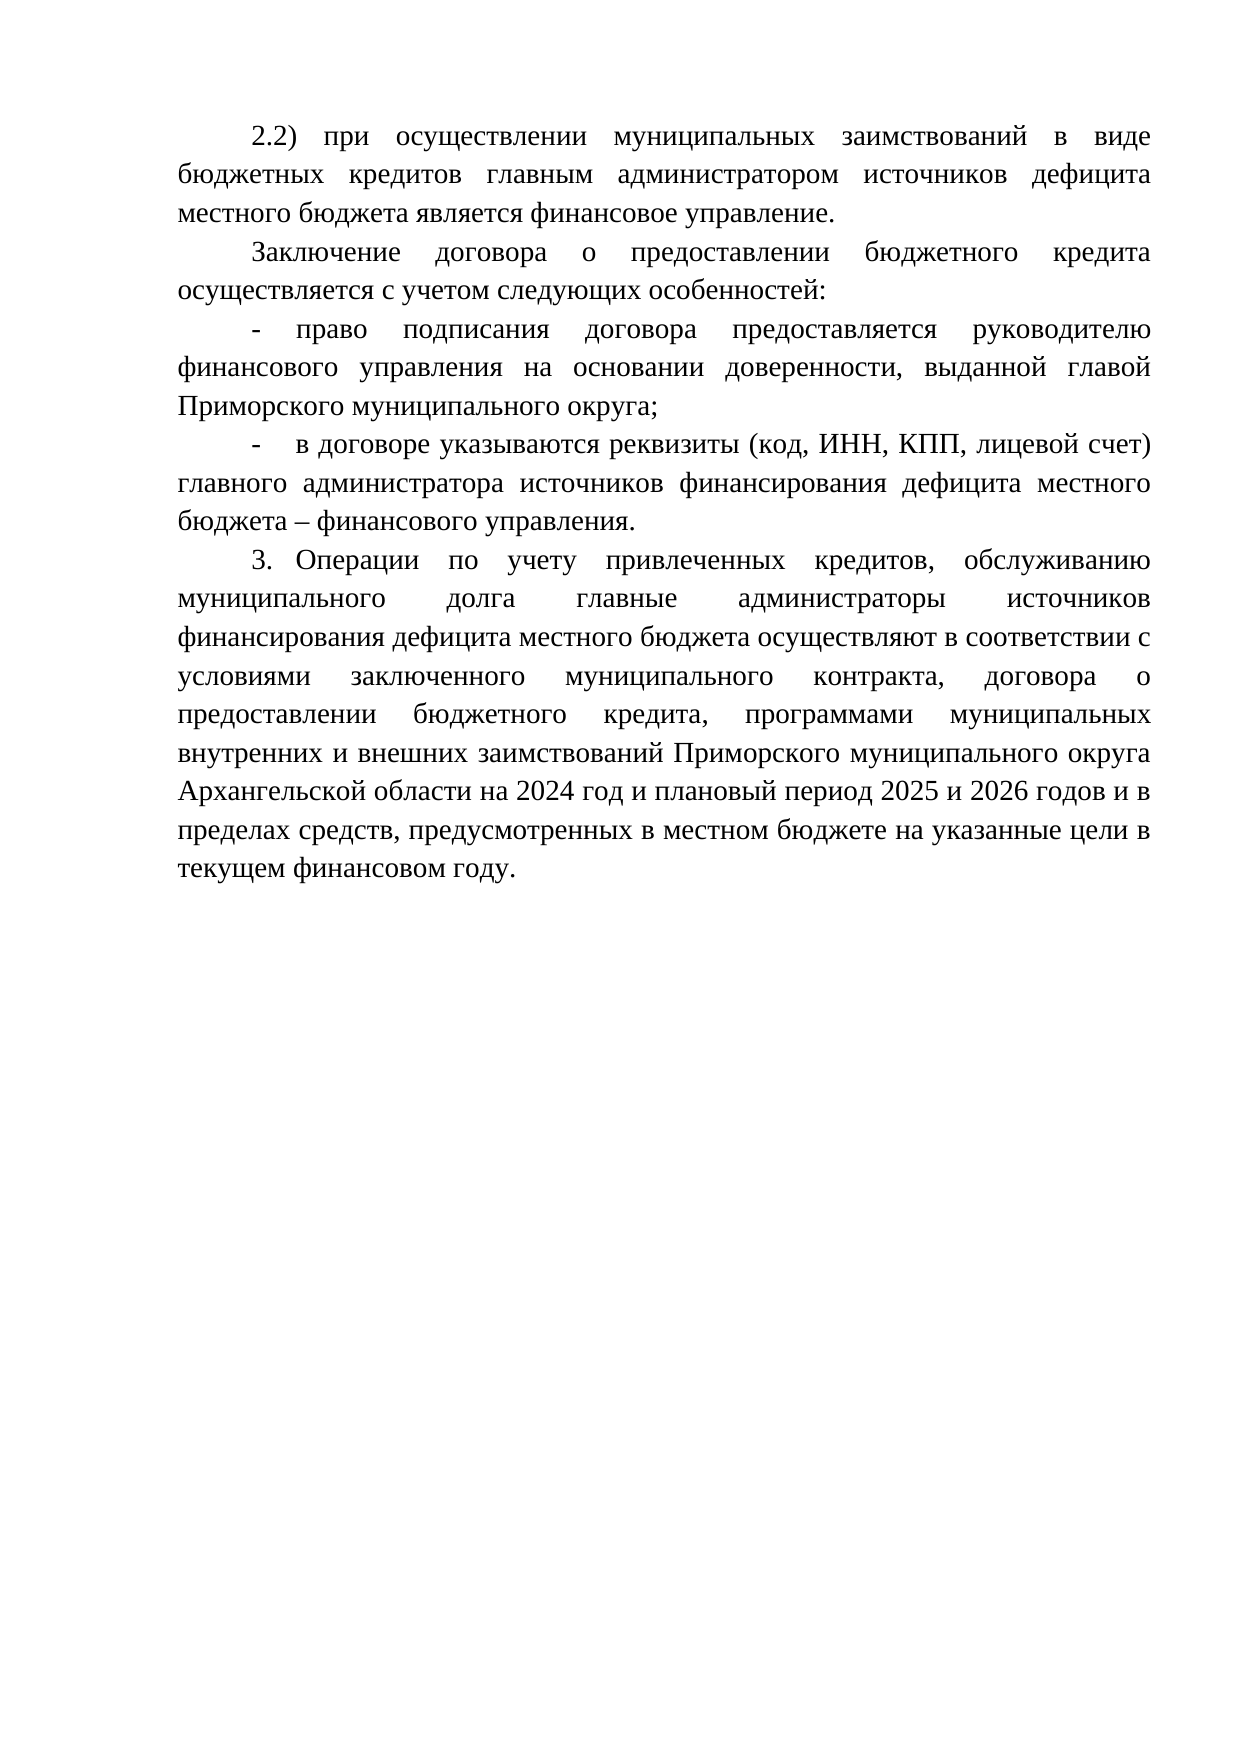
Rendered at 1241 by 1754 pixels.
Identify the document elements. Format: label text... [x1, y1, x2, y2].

list - право подписания договора предоставляется руководителю финансового управления на основании доверенности, выданной главой Приморского муниципального округа; [177, 311, 1152, 421]
list Операции по учету привлеченных кредитов, обслуживанию муниципального долга главные администраторы источников финансирования дефицита местного бюджета осуществляют в соответствии с условиями заключенного муниципального контракта, договора о предоставлении бюджетного кредита, программами муниципальных внутренних и внешних заимствований Приморского муниципального округа Архангельской области на 2024 год и плановый период 2025 и 2026 годов и в пределах средств, предусмотренных в местном бюджете на указанные цели в текущем финансовом году. [177, 542, 1152, 884]
list 2.2) при осуществлении муниципальных заимствований в виде бюджетных кредитов главным администратором источников дефицита местного бюджета является финансовое управление. [177, 118, 1152, 229]
list - в договоре указываются реквизиты (код, ИНН, КПП, лицевой счет) главного администратора источников финансирования дефицита местного бюджета – финансового управления. [177, 426, 1152, 537]
list Заключение договора о предоставлении бюджетного кредита осуществляется с учетом следующих особенностей: [177, 234, 1152, 306]
